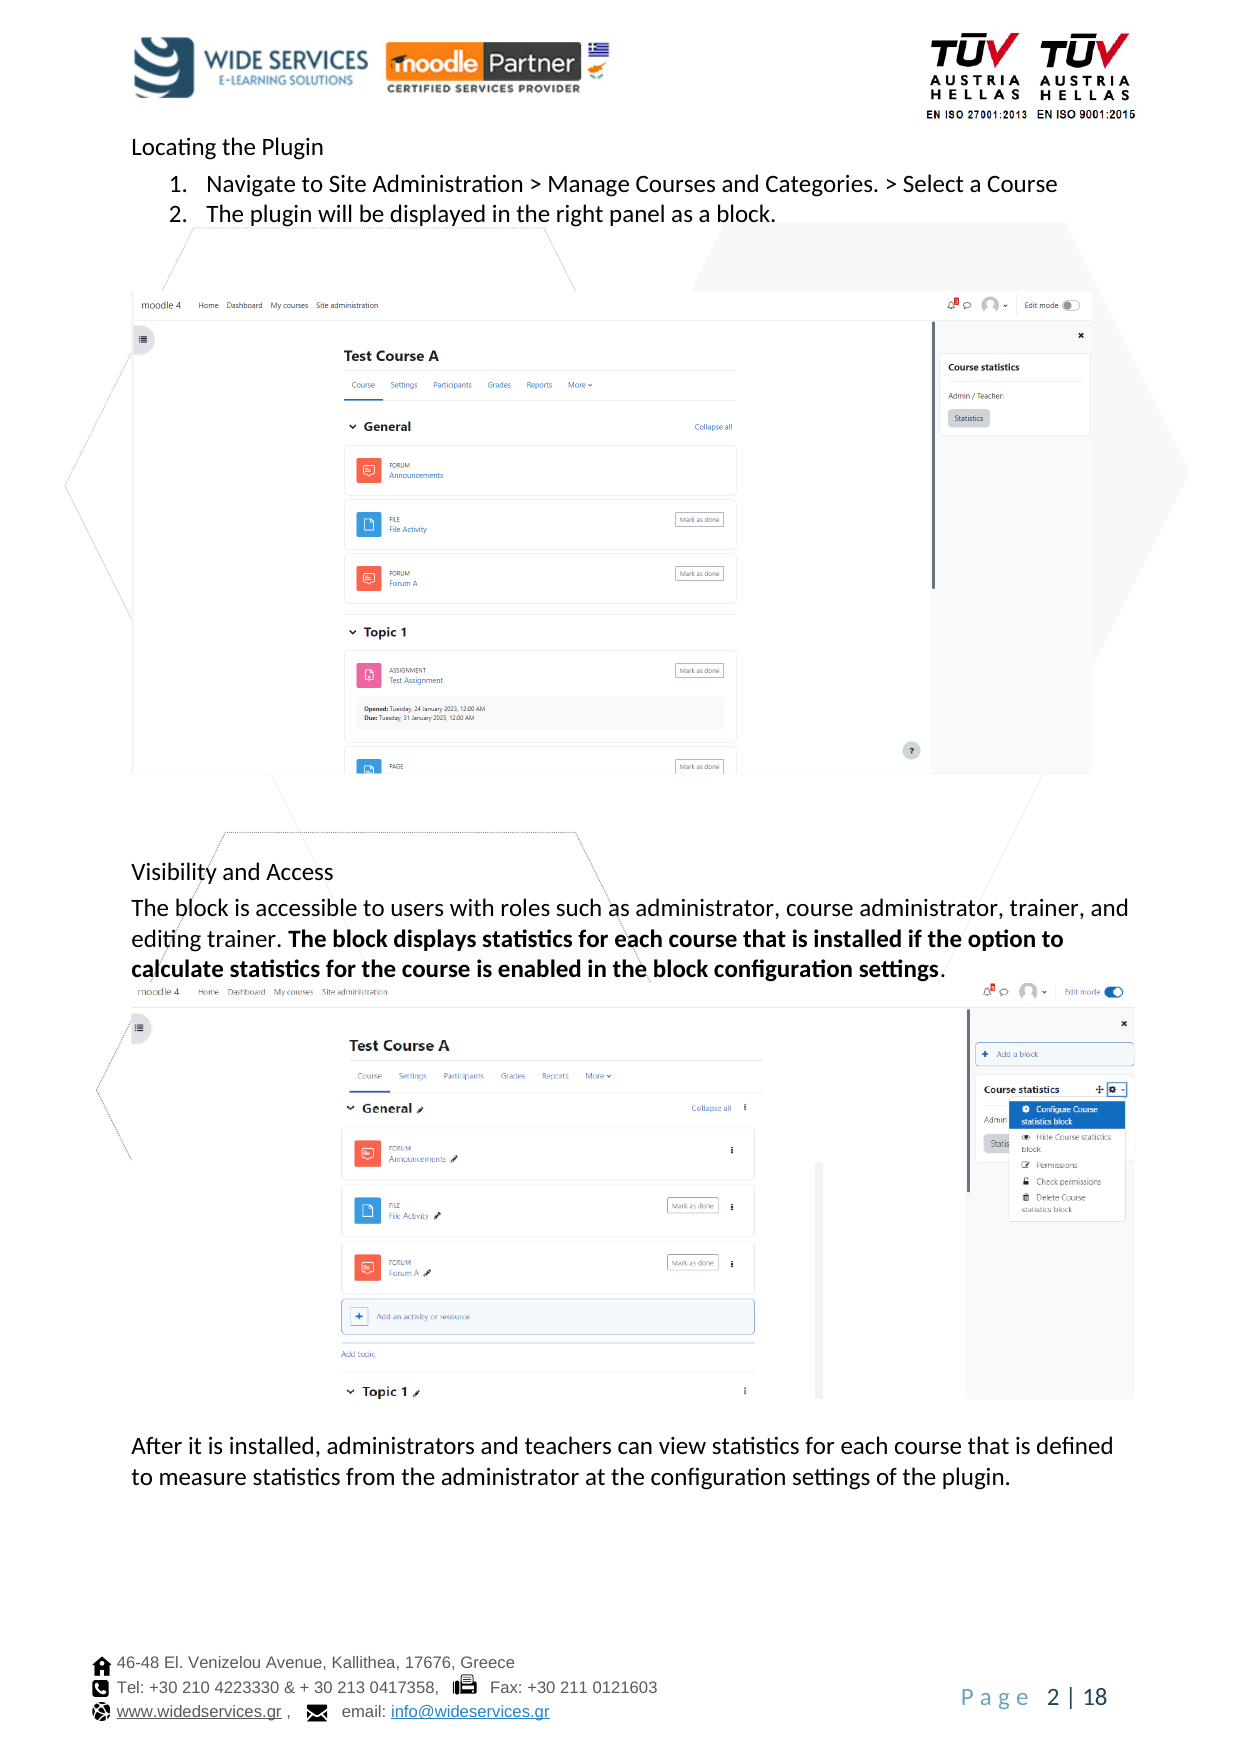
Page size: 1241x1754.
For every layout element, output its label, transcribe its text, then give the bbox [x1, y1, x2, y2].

text The block is accessible to users with roles such as administrator, course administrator, trainer, and editing trainer. The block displays statistics for each course that is installed if the option to calculate statistics for the course is enabled in the block configuration settings. [131, 892, 1134, 983]
picture [92, 1702, 110, 1721]
picture [914, 28, 1140, 126]
picture [131, 24, 647, 109]
text After it is installed, administrators and teachers can view statistics for each course that is defined to measure statistics from the administrator at the configuration settings of the plugin. [131, 1430, 1134, 1491]
subtitle Visibility and Access [131, 856, 1134, 886]
picture [131, 291, 1092, 774]
picture [92, 1656, 112, 1676]
list The plugin will be displayed in the right panel as a block. [169, 198, 1134, 229]
picture [452, 1672, 477, 1697]
picture [92, 1680, 109, 1697]
picture [307, 1703, 328, 1724]
list Navigate to Site Administration > Manage Courses and Categories. > Select a Course [169, 168, 1134, 198]
picture [131, 983, 1135, 1399]
subtitle Locating the Plugin [131, 131, 1134, 162]
